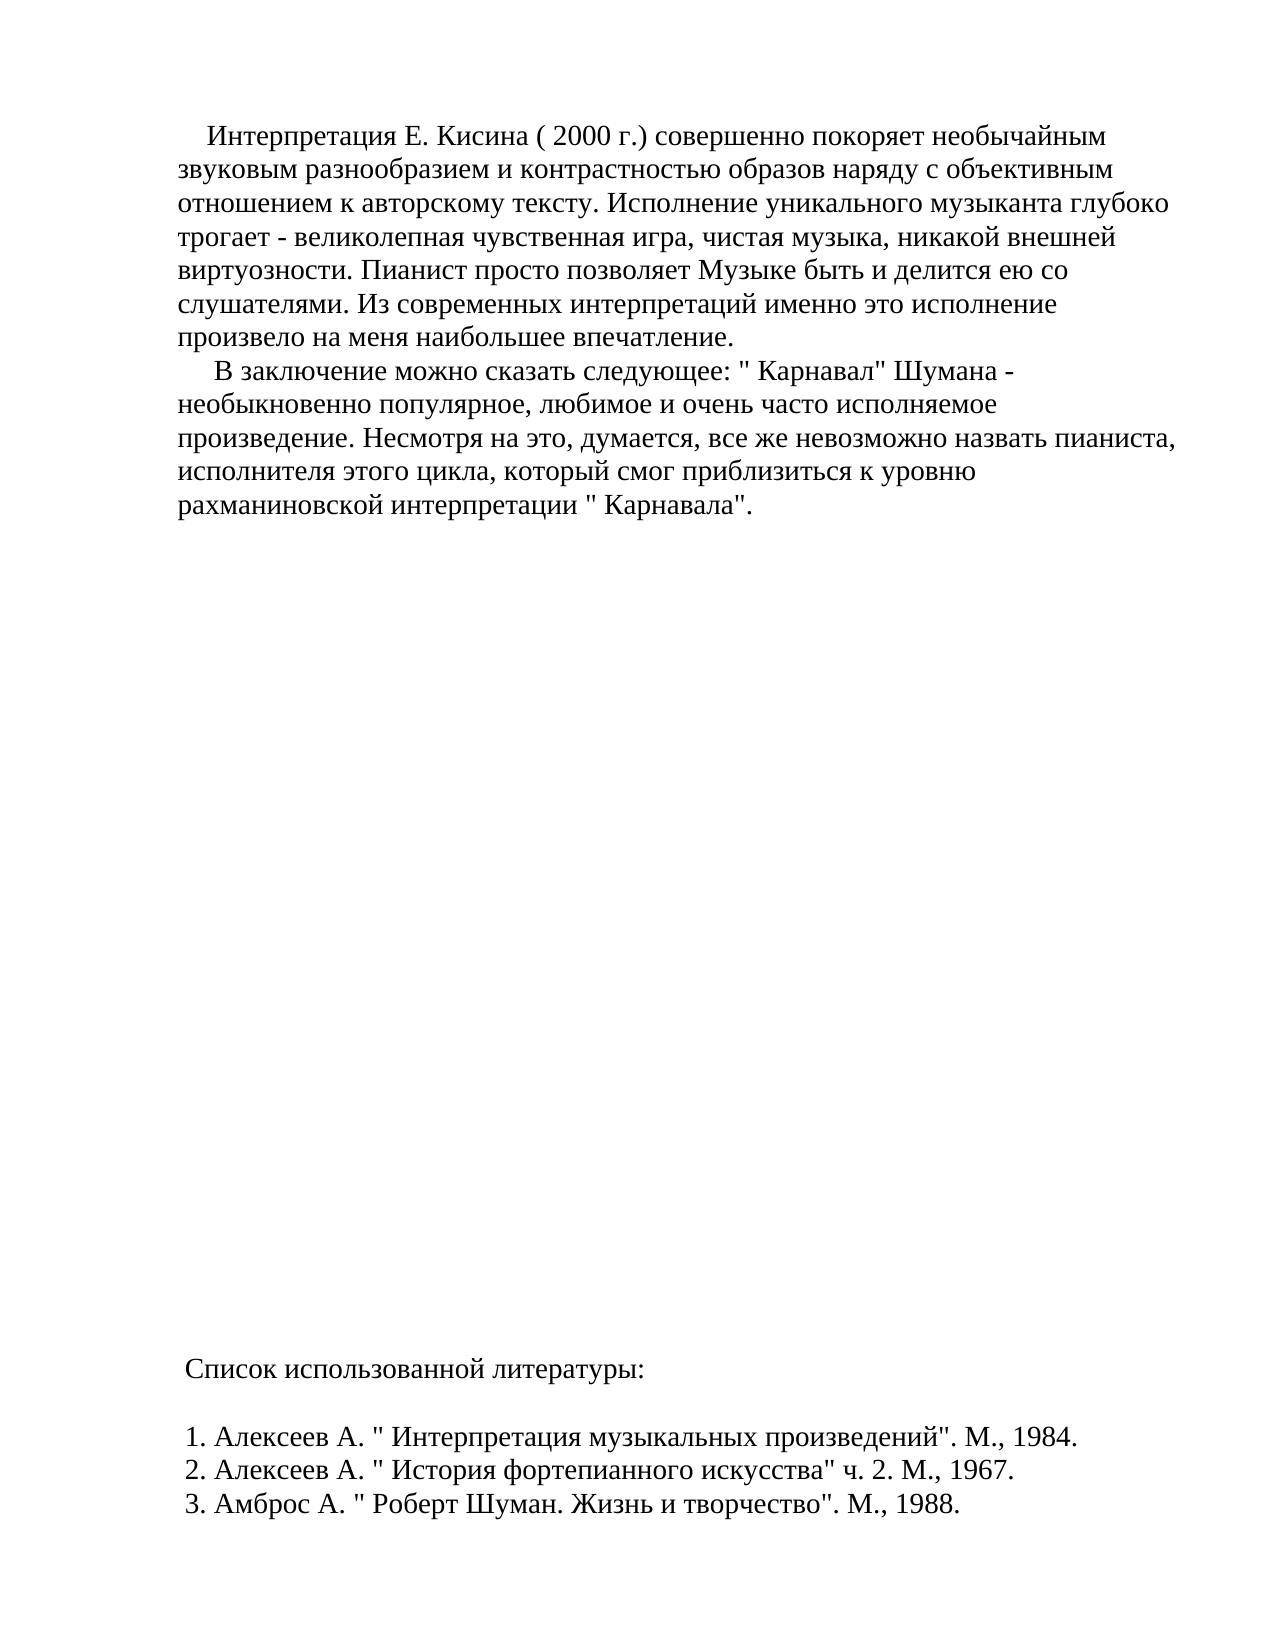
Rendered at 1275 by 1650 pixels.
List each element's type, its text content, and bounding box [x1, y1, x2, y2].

text Список использованной литературы: [177, 1352, 1186, 1385]
text В заключение можно сказать следующее: " Карнавал" Шумана - необыкновенно популярное, любимое и очень часто исполняемое произведение. Несмотря на это, думается, все же невозможно назвать пианиста, исполнителя этого цикла, который смог приблизиться к уровню рахманиновской интерпретации " Карнавала". [177, 353, 1186, 521]
text 3. Амброс А. " Роберт Шуман. Жизнь и творчество". М., 1988. [177, 1486, 1186, 1519]
text 1. Алексеев А. " Интерпретация музыкальных произведений". М., 1984. [177, 1419, 1186, 1452]
text 2. Алексеев А. " История фортепианного искусства" ч. 2. М., 1967. [177, 1452, 1186, 1486]
text Интерпретация Е. Кисина ( 2000 г.) совершенно покоряет необычайным звуковым разнообразием и контрастностью образов наряду с объективным отношением к авторскому тексту. Исполнение уникального музыканта глубоко трогает - великолепная чувственная игра, чистая музыка, никакой внешней виртуозности. Пианист просто позволяет Музыке быть и делится ею со слушателями. Из современных интерпретаций именно это исполнение произвело на меня наибольшее впечатление. [177, 118, 1186, 353]
